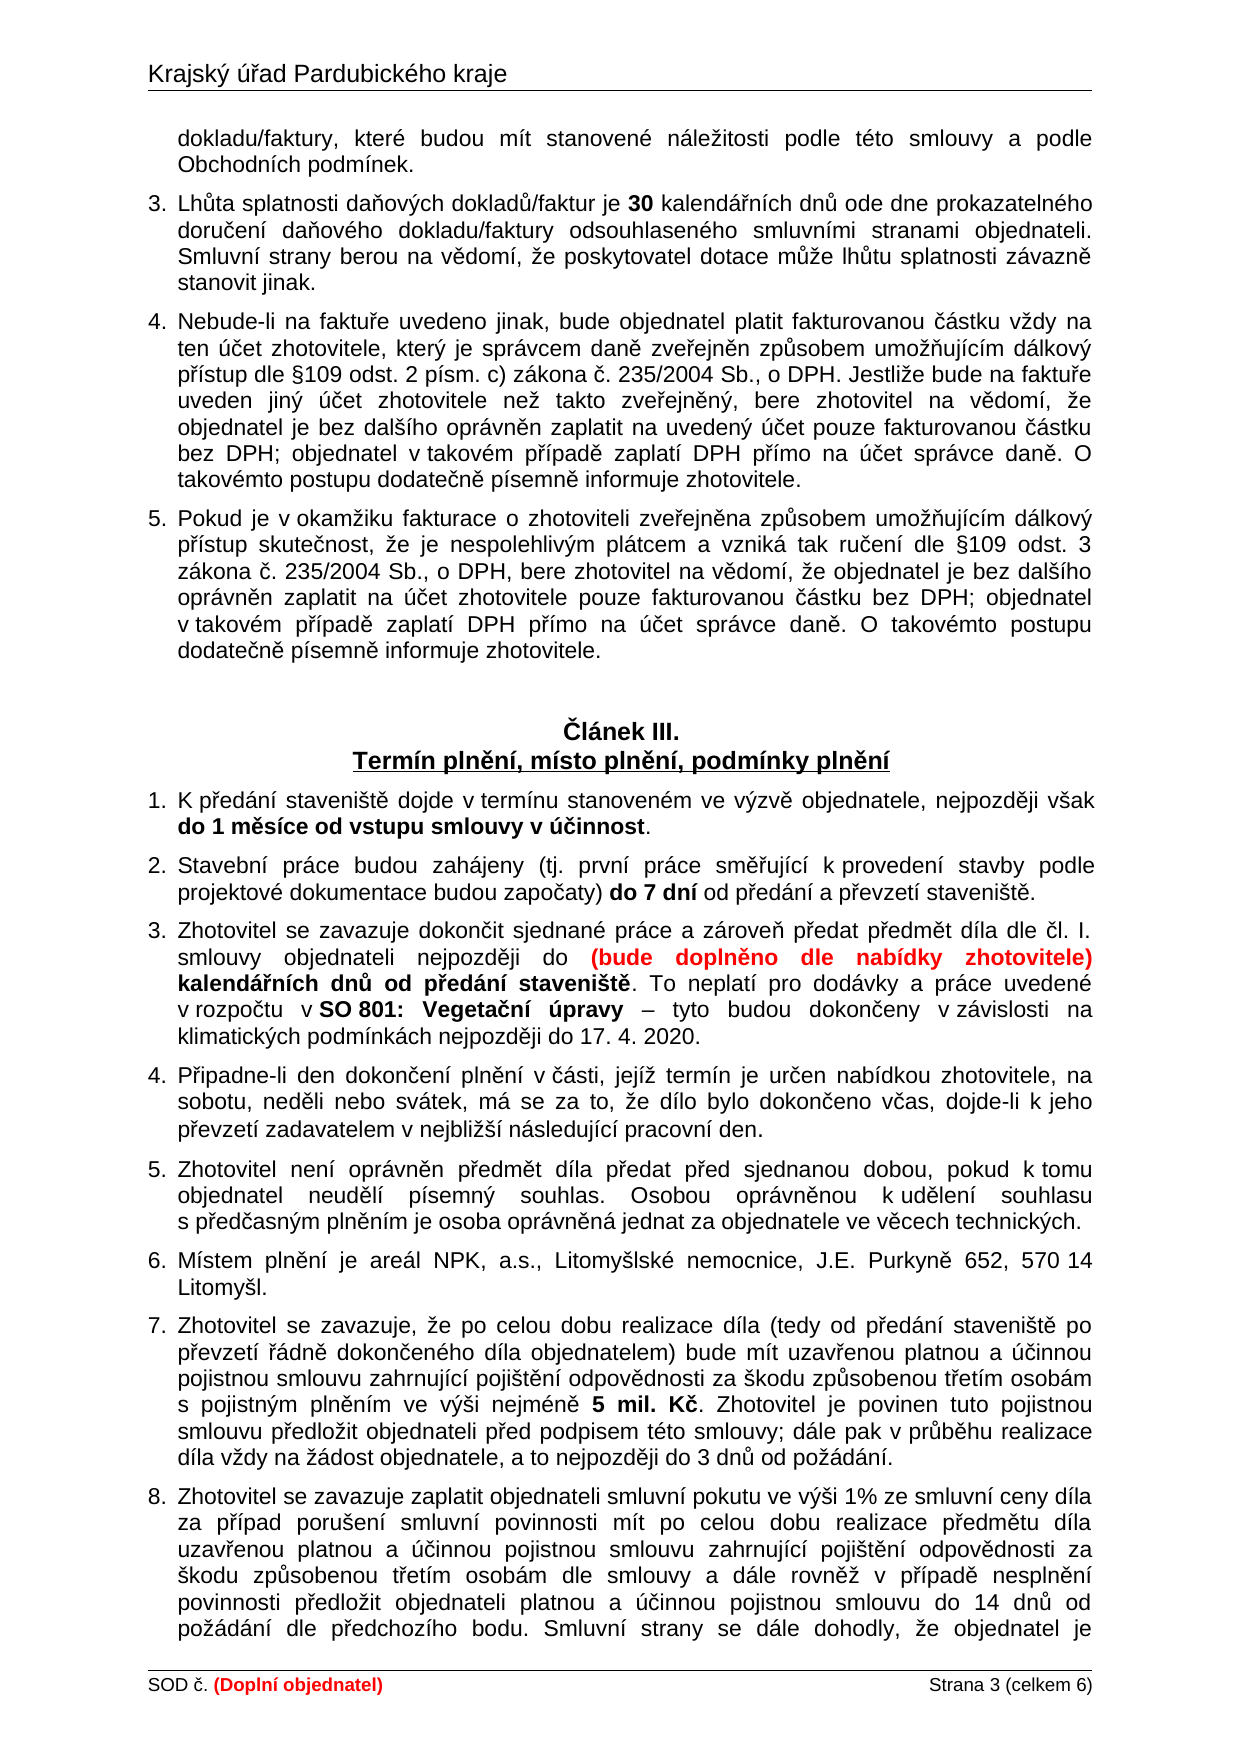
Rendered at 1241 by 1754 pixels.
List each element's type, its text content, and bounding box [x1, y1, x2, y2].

list Připadne-li den dokončení plnění v části, jejíž termín je určen nabídkou zhotovitele, na sobotu, neděli nebo svátek, má se za to, že dílo bylo dokončeno včas, dojde-li k jeho převzetí zadavatelem v nejbližší následující pracovní den. [148, 1062, 1092, 1143]
list Zhotovitel se zavazuje dokončit sjednané práce a zároveň předat předmět díla dle čl. I. smlouvy objednateli nejpozději do (bude doplněno dle nabídky zhotovitele) kalendářních dnů od předání staveniště. To neplatí pro dodávky a práce uvedené v rozpočtu v SO 801: Vegetační úpravy – tyto budou dokončeny v závislosti na klimatických podmínkách nejpozději do 17. 4. 2020. [148, 917, 1092, 1049]
text Termín plnění, místo plnění, podmínky plnění [148, 746, 1095, 774]
list Zhotovitel se zavazuje, že po celou dobu realizace díla (tedy od předání staveniště po převzetí řádně dokončeného díla objednatelem) bude mít uzavřenou platnou a účinnou pojistnou smlouvu zahrnující pojištění odpovědnosti za škodu způsobenou třetím osobám s pojistným plněním ve výši nejméně 5 mil. Kč. Zhotovitel je povinen tuto pojistnou smlouvu předložit objednateli před podpisem této smlouvy; dále pak v průběhu realizace díla vždy na žádost objednatele, a to nejpozději do 3 dnů od požádání. [148, 1312, 1092, 1471]
list Stavební práce budou zahájeny (tj. první práce směřující k provedení stavby podle projektové dokumentace budou započaty) do 7 dní od předání a převzetí staveniště. [148, 852, 1095, 905]
list Zhotovitel není oprávněn předmět díla předat před sjednanou dobou, pokud k tomu objednatel neudělí písemný souhlas. Osobou oprávněnou k udělení souhlasu s předčasným plněním je osoba oprávněná jednat za objednatele ve věcech technických. [148, 1156, 1092, 1235]
text 5. Pokud je v okamžiku fakturace o zhotoviteli zveřejněna způsobem umožňujícím dálkový přístup skutečnost, že je nespolehlivým plátcem a vzniká tak ručení dle §109 odst. 3 zákona č. 235/2004 Sb., o DPH, bere zhotovitel na vědomí, že objednatel je bez dalšího oprávněn zaplatit na účet zhotovitele pouze fakturovanou částku bez DPH; objednatel v takovém případě zaplatí DPH přímo na účet správce daně. O takovémto postupu dodatečně písemně informuje zhotovitele. [148, 505, 1092, 663]
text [148, 125, 1092, 178]
text Článek III. [148, 717, 1095, 746]
text 4. Nebude-li na faktuře uvedeno jinak, bude objednatel platit fakturovanou částku vždy na ten účet zhotovitele, který je správcem daně zveřejněn způsobem umožňujícím dálkový přístup dle §109 odst. 2 písm. c) zákona č. 235/2004 Sb., o DPH. Jestliže bude na faktuře uveden jiný účet zhotovitele než takto zveřejněný, bere zhotovitel na vědomí, že objednatel je bez dalšího oprávněn zaplatit na uvedený účet pouze fakturovanou částku bez DPH; objednatel v takovém případě zaplatí DPH přímo na účet správce daně. O takovémto postupu dodatečně písemně informuje zhotovitele. [148, 308, 1092, 493]
text 3. Lhůta splatnosti daňových dokladů/faktur je 30 kalendářních dnů ode dne prokazatelného doručení daňového dokladu/faktury odsouhlaseného smluvními stranami objednateli. Smluvní strany berou na vědomí, že poskytovatel dotace může lhůtu splatnosti závazně stanovit jinak. [148, 190, 1092, 296]
list K předání staveniště dojde v termínu stanoveném ve výzvě objednatele, nejpozději však do 1 měsíce od vstupu smlouvy v účinnost. [148, 787, 1095, 840]
list Místem plnění je areál NPK, a.s., Litomyšlské nemocnice, J.E. Purkyně 652, 570 14 Litomyšl. [148, 1247, 1092, 1300]
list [148, 1483, 1092, 1641]
